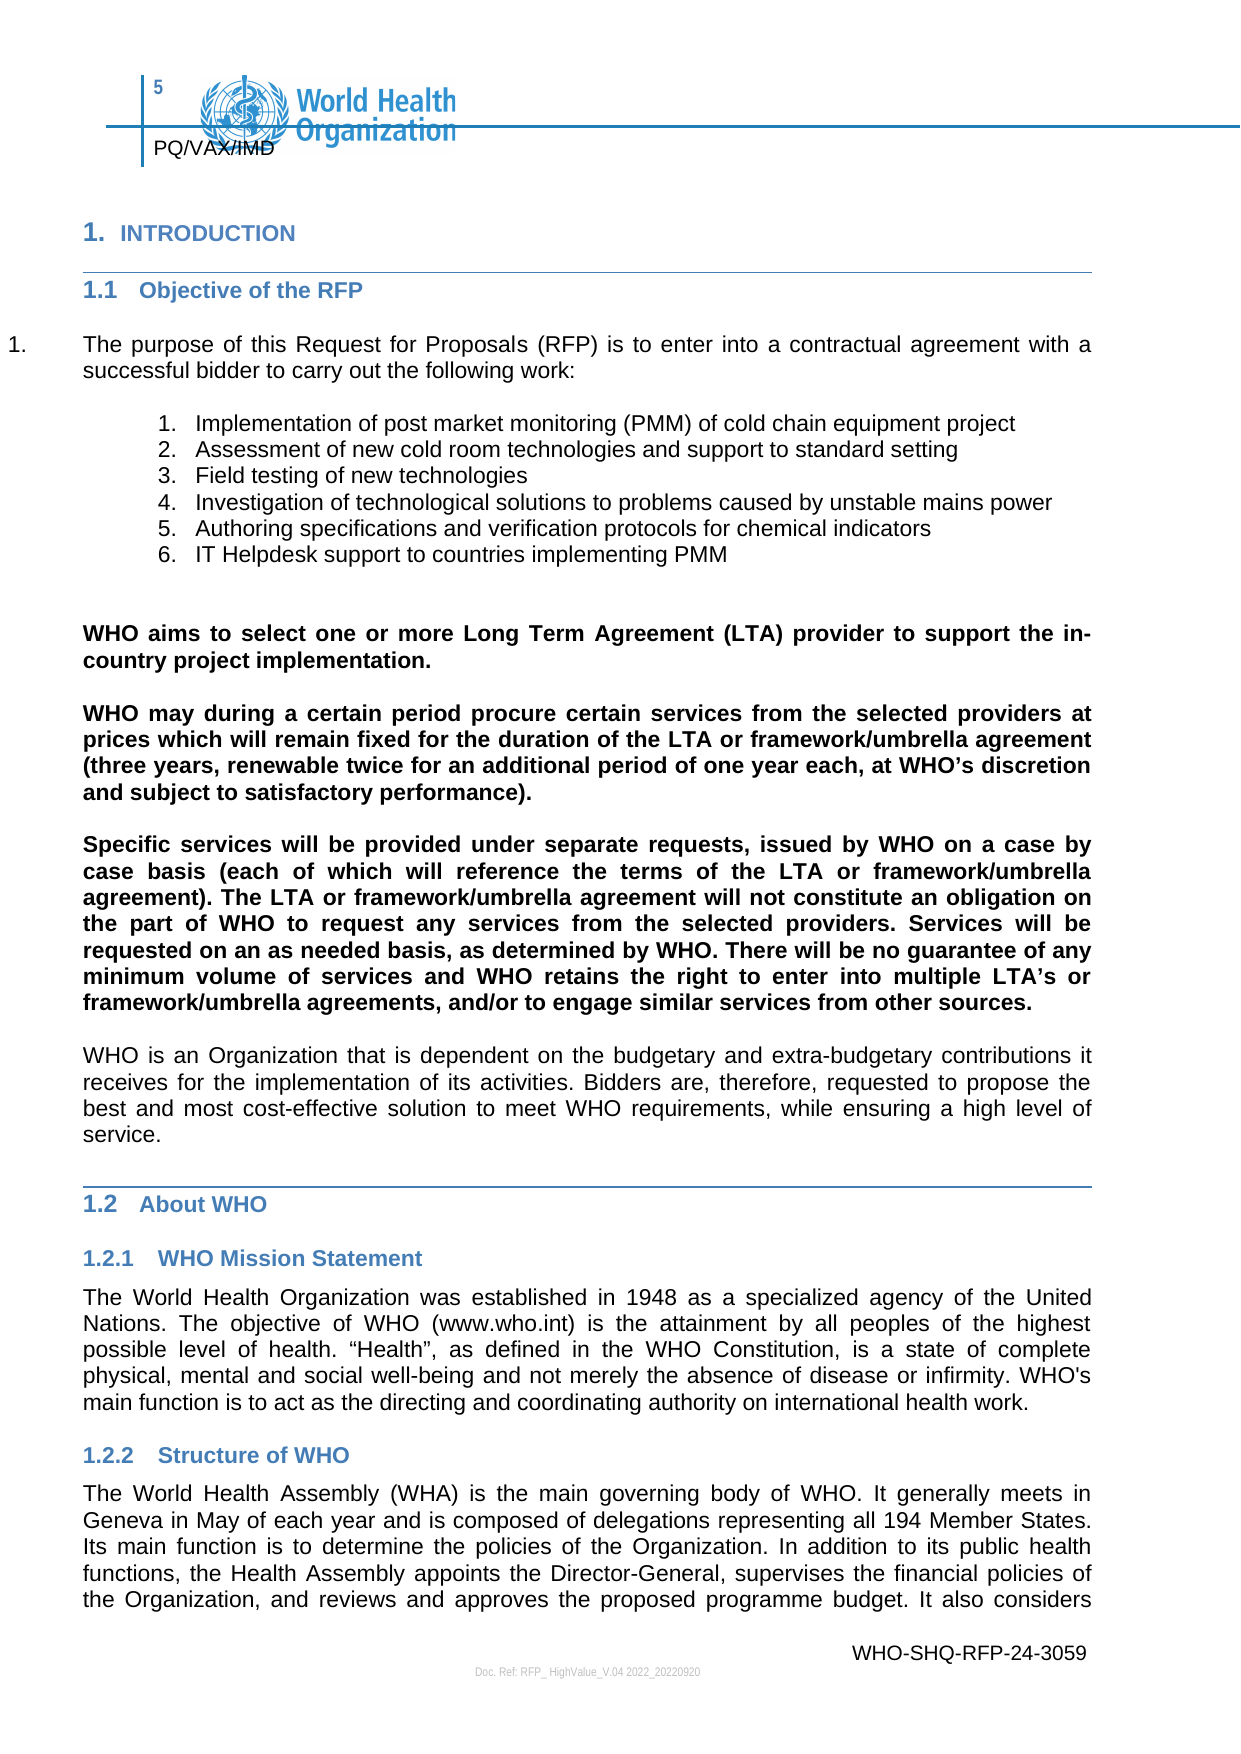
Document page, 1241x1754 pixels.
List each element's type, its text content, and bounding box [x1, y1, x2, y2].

list IT Helpdesk support to countries implementing PMM [158, 541, 1092, 568]
list Assessment of new cold room technologies and support to standard setting [158, 436, 1092, 462]
subtitle Structure of WHO [83, 1442, 1092, 1468]
subtitle Objective of the RFP [83, 273, 1092, 304]
text The World Health Organization was established in 1948 as a specialized agency of the United Nations. The objective of WHO (www.who.int) is the attainment by all peoples of the highest possible level of health. “Health”, as defined in the WHO Constitution, is a state of complete physical, mental and social well-being and not merely the absence of disease or infirmity. WHO's main function is to act as the directing and coordinating authority on international health work. [83, 1283, 1092, 1415]
text WHO aims to select one or more Long Term Agreement (LTA) provider to support the in-country project implementation. [83, 620, 1092, 673]
picture [252, 144, 256, 154]
picture [263, 142, 271, 153]
list Field testing of new technologies [158, 462, 1092, 489]
list Authoring specifications and verification protocols for chemical indicators [158, 515, 1092, 541]
text WHO may during a certain period procure certain services from the selected providers at prices which will remain fixed for the duration of the LTA or framework/umbrella agreement (three years, renewable twice for an additional period of one year each, at WHO’s discretion and subject to satisfactory performance). [83, 699, 1092, 805]
subtitle Introduction [83, 216, 1092, 247]
picture [200, 75, 456, 125]
picture [245, 143, 249, 154]
text WHO is an Organization that is dependent on the budgetary and extra-budgetary contributions it receives for the implementation of its activities. Bidders are, therefore, requested to propose the best and most cost-effective solution to meet WHO requirements, while ensuring a high level of service. [83, 1042, 1092, 1147]
picture [200, 128, 456, 154]
list The purpose of this Request for Proposals (RFP) is to enter into a contractual agreement with a successful bidder to carry out the following work: [8, 331, 1092, 383]
text Specific services will be provided under separate requests, issued by WHO on a case by case basis (each of which will reference the terms of the LTA or framework/umbrella agreement). The LTA or framework/umbrella agreement will not constitute an obligation on the part of WHO to request any services from the selected providers. Services will be requested on an as needed basis, as determined by WHO. There will be no guarantee of any minimum volume of services and WHO retains the right to enter into multiple LTA’s or framework/umbrella agreements, and/or to engage similar services from other sources. [83, 831, 1092, 1016]
list Implementation of post market monitoring (PMM) of cold chain equipment project [158, 409, 1092, 436]
subtitle WHO Mission Statement [83, 1244, 1092, 1271]
subtitle About WHO [83, 1188, 1092, 1218]
list Investigation of technological solutions to problems caused by unstable mains power [158, 489, 1092, 515]
